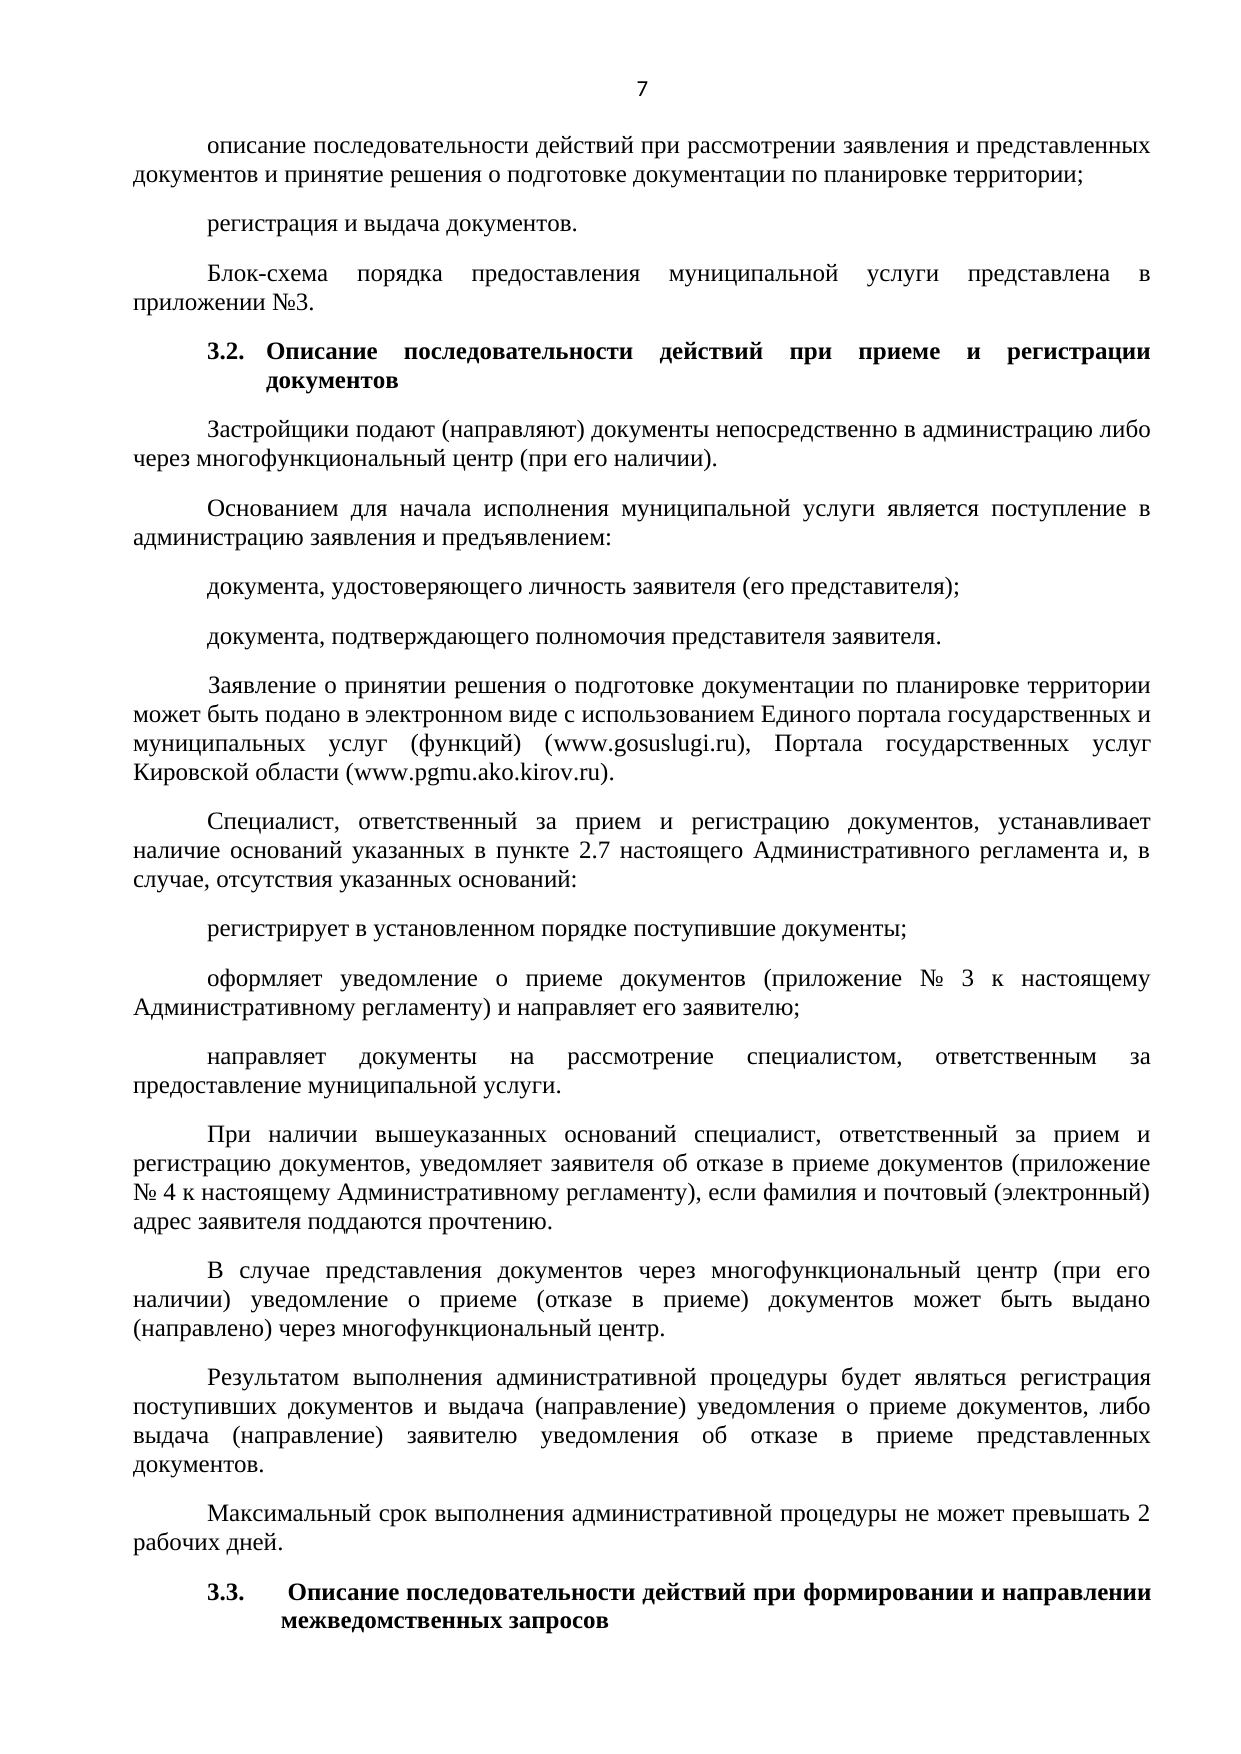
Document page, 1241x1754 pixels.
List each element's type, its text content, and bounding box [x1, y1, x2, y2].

text В случае представления документов через многофункциональный центр (при его наличии) уведомление о приеме (отказе в приеме) документов может быть выдано (направлено) через многофункциональный центр. [133, 1255, 1152, 1342]
text Максимальный срок выполнения административной процедуры не может превышать 2 рабочих дней. [133, 1498, 1152, 1556]
text 3.2. Описание последовательности действий при приеме и регистрации документов [207, 336, 1152, 394]
text документа, удостоверяющего личность заявителя (его представителя); [133, 571, 1152, 600]
text описание последовательности действий при рассмотрении заявления и представленных документов и принятие решения о подготовке документации по планировке территории; [133, 130, 1152, 187]
text Блок-схема порядка предоставления муниципальной услуги представлена в приложении №3. [133, 258, 1152, 315]
text регистрирует в установленном порядке поступившие документы; [133, 913, 1152, 942]
text Застройщики подают (направляют) документы непосредственно в администрацию либо через многофункциональный центр (при его наличии). [133, 414, 1152, 472]
text Результатом выполнения административной процедуры будет являться регистрация поступивших документов и выдача (направление) уведомления о приеме документов, либо выдача (направление) заявителю уведомления об отказе в приеме представленных документов. [133, 1362, 1152, 1477]
text документа, подтверждающего полномочия представителя заявителя. [133, 621, 1152, 649]
text Заявление о принятии решения о подготовке документации по планировке территории может быть подано в электронном виде с использованием Единого портала государственных и муниципальных услуг (функций) (www.gosuslugi.ru), Портала государственных услуг Кировской области (www.pgmu.ako.kirov.ru). [133, 670, 1152, 785]
text Специалист, ответственный за прием и регистрацию документов, устанавливает наличие оснований указанных в пункте 2.7 настоящего Административного регламента и, в случае, отсутствия указанных оснований: [133, 806, 1152, 892]
text регистрация и выдача документов. [133, 208, 1152, 237]
text оформляет уведомление о приеме документов (приложение № 3 к настоящему Административному регламенту) и направляет его заявителю; [133, 963, 1152, 1020]
text 3.3. Описание последовательности действий при формировании и направлении межведомственных запросов [207, 1577, 1152, 1634]
text Основанием для начала исполнения муниципальной услуги является поступление в администрацию заявления и предъявлением: [133, 493, 1152, 550]
text направляет документы на рассмотрение специалистом, ответственным за предоставление муниципальной услуги. [133, 1041, 1152, 1099]
text При наличии вышеуказанных оснований специалист, ответственный за прием и регистрацию документов, уведомляет заявителя об отказе в приеме документов (приложение № 4 к настоящему Административному регламенту), если фамилия и почтовый (электронный) адрес заявителя поддаются прочтению. [133, 1119, 1152, 1234]
